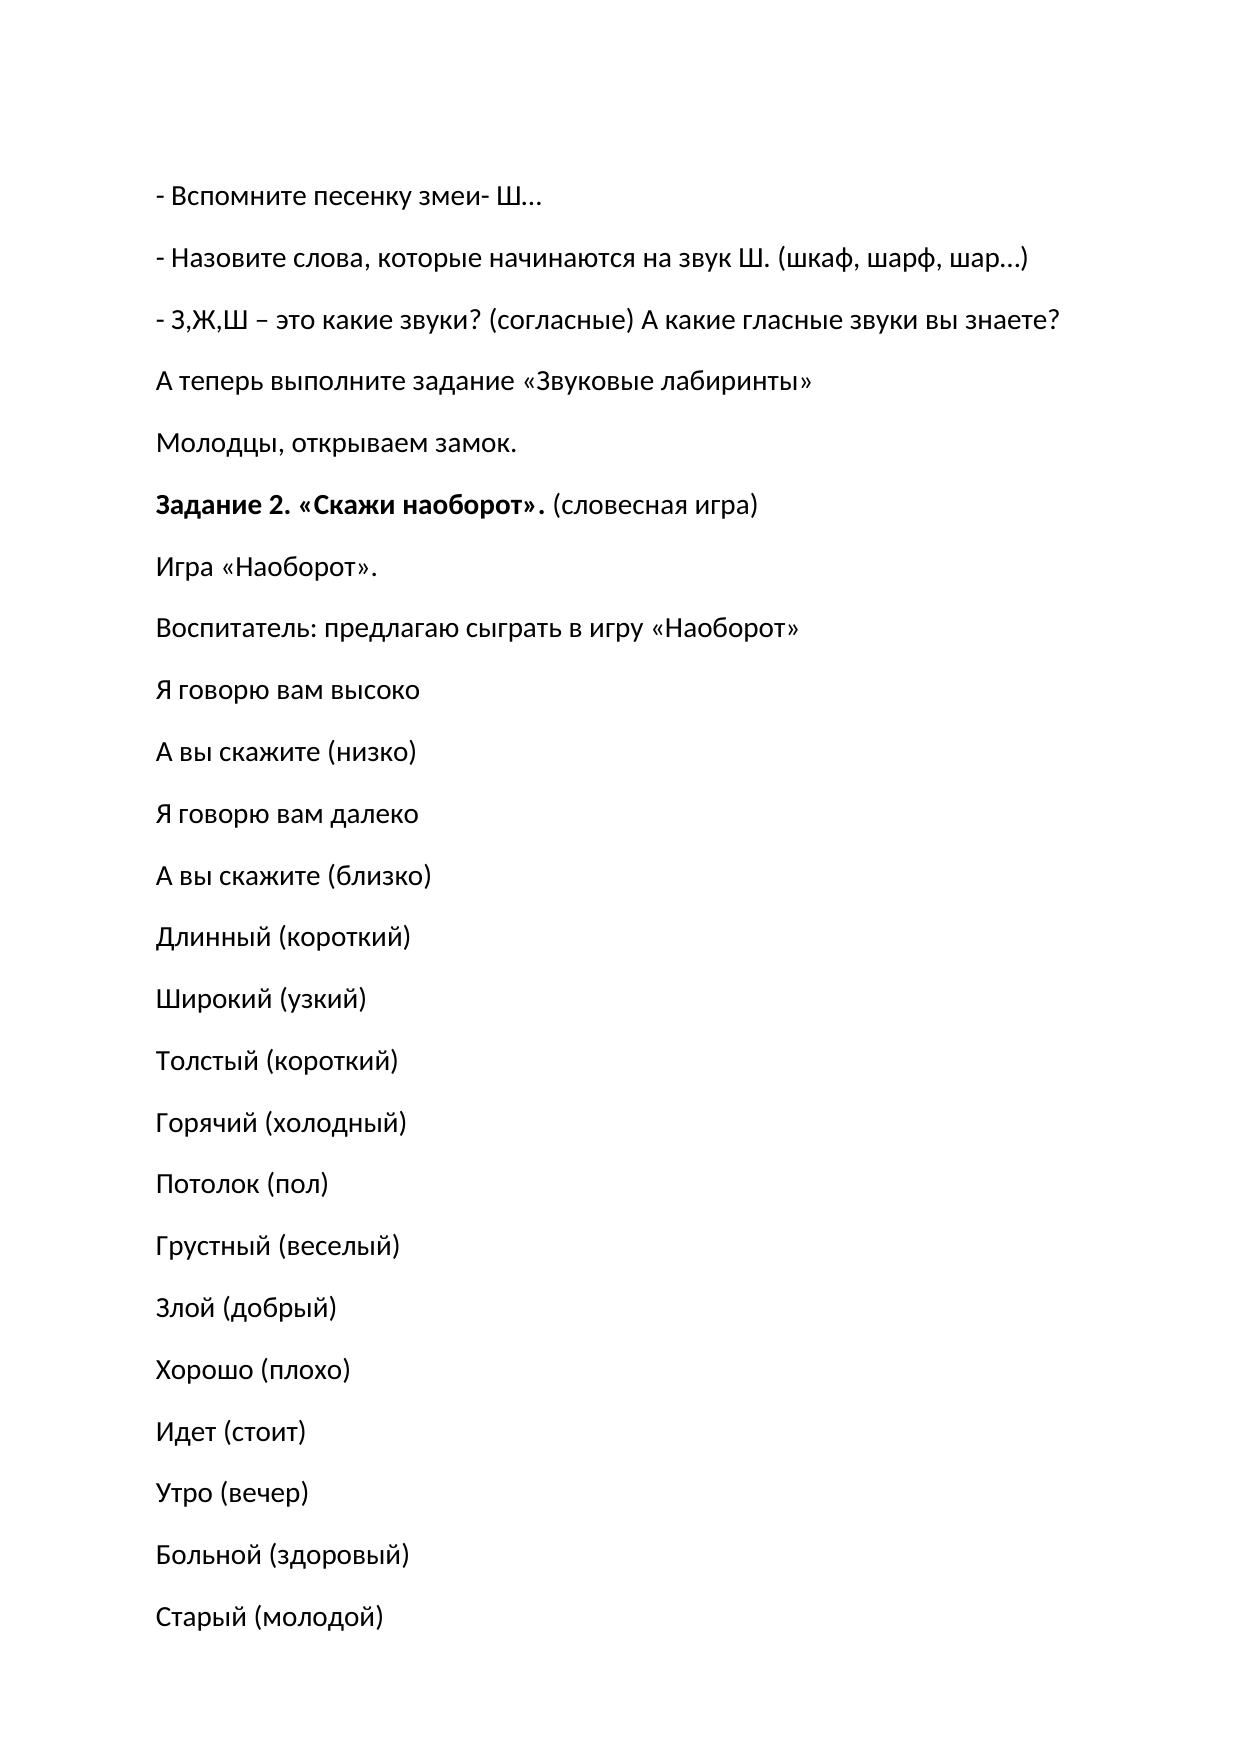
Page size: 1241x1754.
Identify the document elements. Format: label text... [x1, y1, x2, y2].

text Я говорю вам далеко [156, 795, 1122, 831]
text Толстый (короткий) [156, 1042, 1122, 1078]
text А вы скажите (близко) [156, 857, 1122, 892]
text - Назовите слова, которые начинаются на звук Ш. (шкаф, шарф, шар…) [156, 239, 1122, 274]
text А вы скажите (низко) [156, 733, 1122, 769]
text Горячий (холодный) [156, 1104, 1122, 1139]
text Идет (стоит) [156, 1413, 1122, 1448]
text А теперь выполните задание «Звуковые лабиринты» [156, 362, 1122, 398]
text Молодцы, открываем замок. [156, 424, 1122, 460]
text Грустный (веселый) [156, 1227, 1122, 1263]
text Воспитатель: предлагаю сыграть в игру «Наоборот» [156, 609, 1122, 645]
text Задание 2. «Скажи наоборот». (словесная игра) [156, 486, 1122, 522]
text Длинный (короткий) [156, 918, 1122, 954]
text Больной (здоровый) [156, 1536, 1122, 1572]
text Хорошо (плохо) [156, 1351, 1122, 1386]
text Широкий (узкий) [156, 980, 1122, 1016]
text Утро (вечер) [156, 1474, 1122, 1510]
text Злой (добрый) [156, 1289, 1122, 1325]
text Потолок (пол) [156, 1166, 1122, 1201]
text - Вспомните песенку змеи- Ш… [156, 177, 1122, 213]
text Игра «Наоборот». [156, 548, 1122, 583]
text - З,Ж,Ш – это какие звуки? (согласные) А какие гласные звуки вы знаете? [156, 301, 1122, 336]
text Я говорю вам высоко [156, 671, 1122, 707]
text Старый (молодой) [156, 1598, 1122, 1633]
